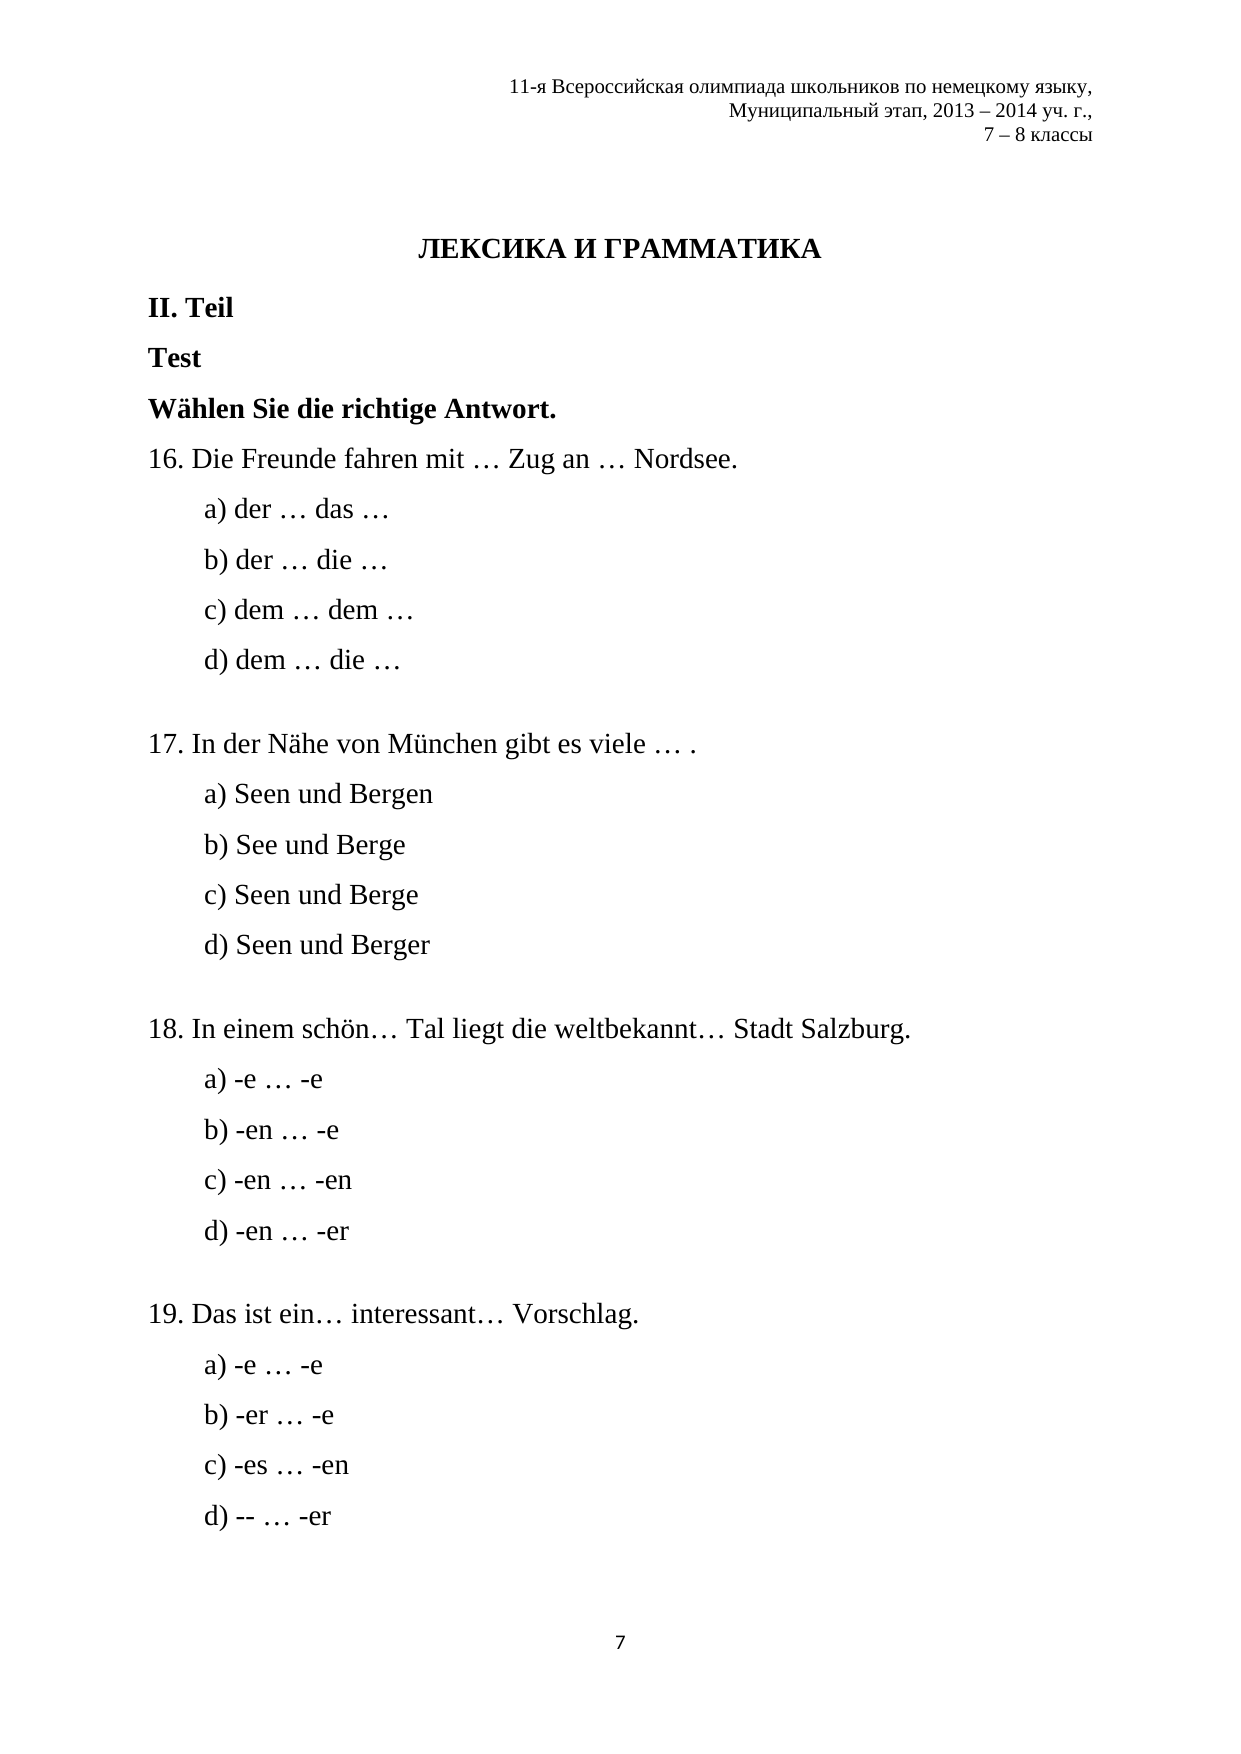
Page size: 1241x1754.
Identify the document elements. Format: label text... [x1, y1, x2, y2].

text d) -en … -er [204, 1213, 1092, 1246]
text II. Teil [148, 290, 1092, 324]
text einem schön… Tal liegt die weltbekannt… Stadt Salzburg. [148, 1011, 1092, 1045]
text c) dem … dem … [204, 592, 1092, 626]
text ЛЕКСИКА И ГРАММАТИКА [148, 231, 1092, 264]
text 16. Die Freunde fahren mit … Zug an … Nordsee. [148, 441, 1092, 475]
text a) der … das … [204, 491, 1092, 525]
text b) -er … -e [204, 1397, 1092, 1431]
text c) Seen und Berge [204, 877, 1092, 911]
text der Nähe von München gibt es viele … . [148, 726, 1092, 760]
text c) -es … -en [204, 1447, 1092, 1481]
text d) -- … -er [204, 1498, 1092, 1531]
text 19. Das ist ein… interessant… Vorschlag. [148, 1296, 1092, 1330]
text a) -e … -e [204, 1347, 1092, 1380]
text a) -e … -e [204, 1062, 1092, 1095]
text Wählen Sie die richtige Antwort. [148, 391, 1092, 424]
text c) -en … -en [204, 1162, 1092, 1196]
text d) dem … die … [204, 642, 1092, 676]
text b) -en … -e [204, 1112, 1092, 1146]
text d) Seen und Berger [204, 927, 1092, 961]
text a) Seen und Bergen [204, 777, 1092, 810]
text b) See und Berge [204, 827, 1092, 860]
text b) der … die … [204, 542, 1092, 575]
text Test [148, 341, 1092, 374]
